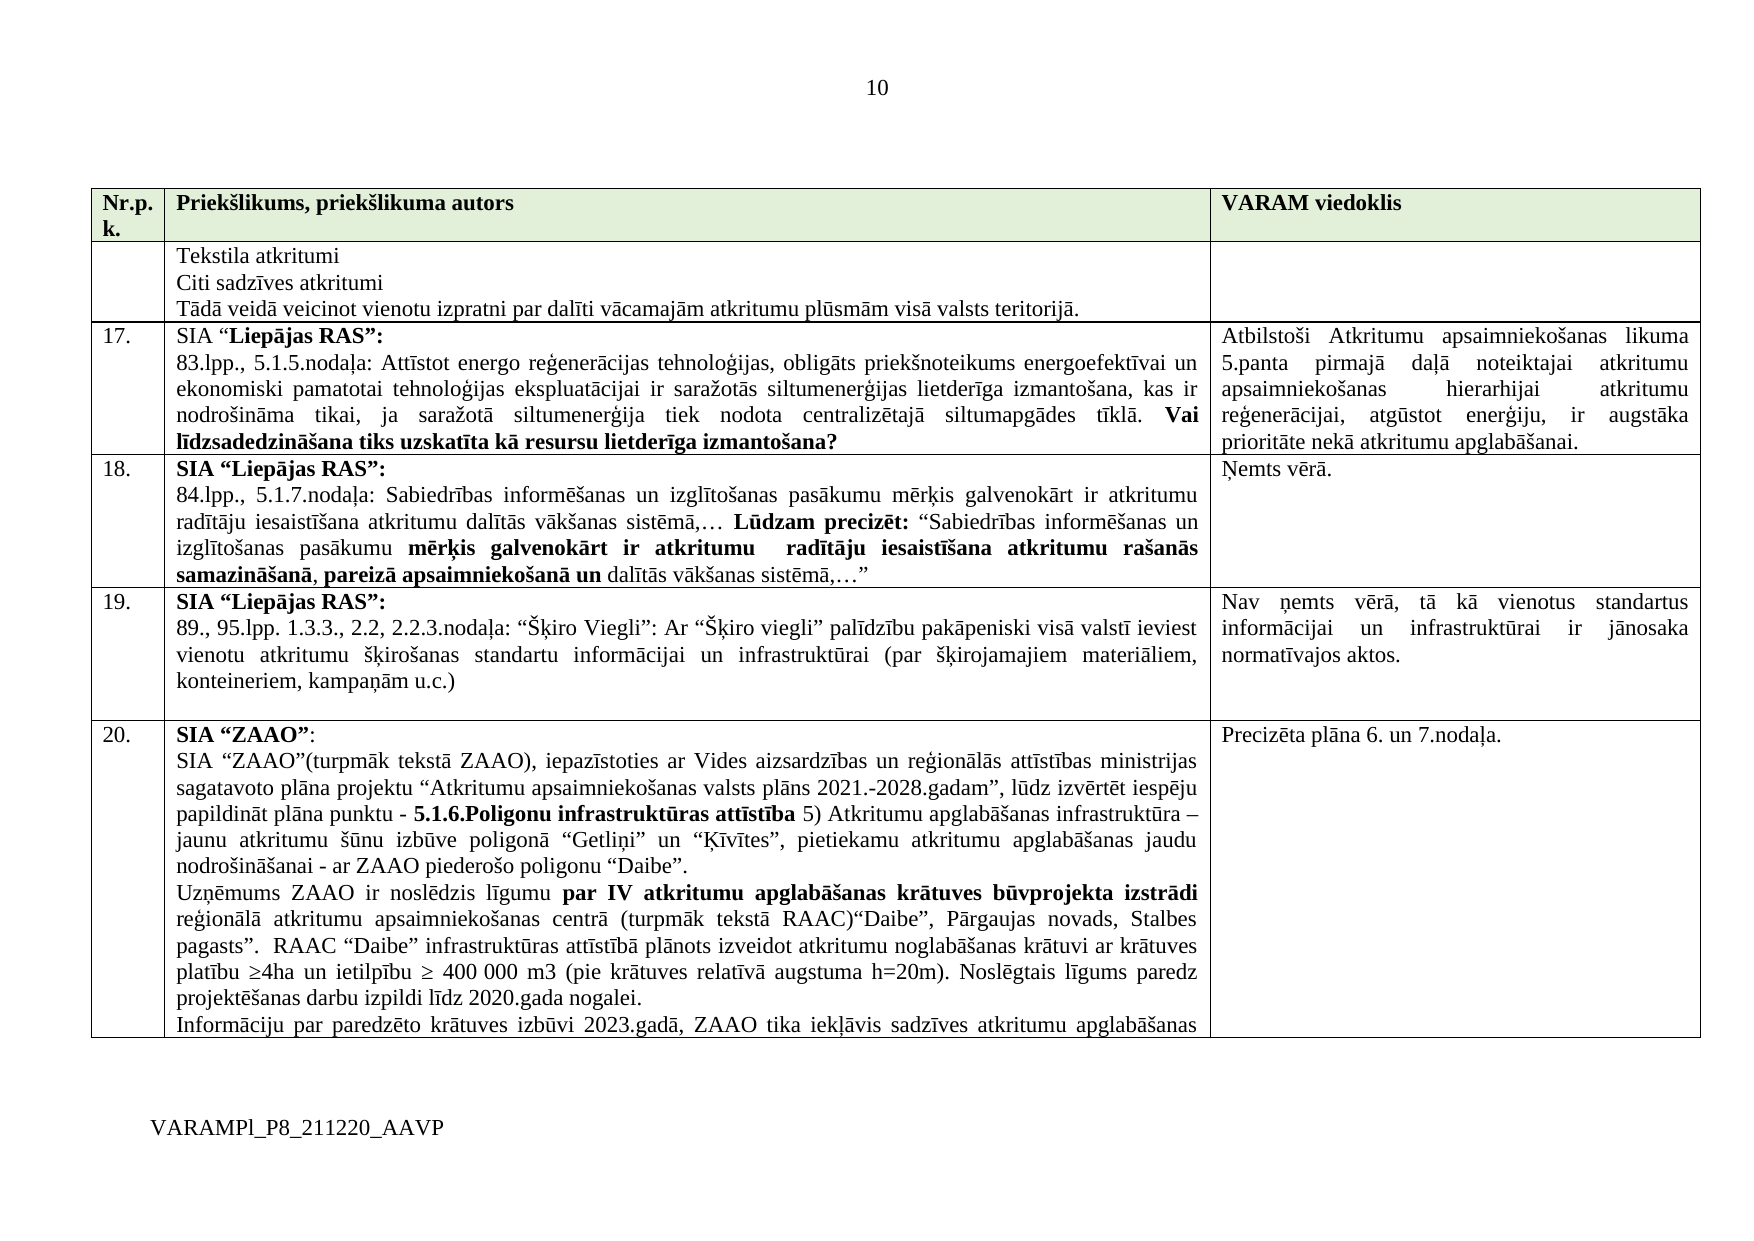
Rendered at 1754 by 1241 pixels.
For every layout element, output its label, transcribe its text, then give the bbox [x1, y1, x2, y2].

table_cell [92, 323, 164, 454]
table_cell [92, 455, 164, 587]
table_cell Atbilstoši Atkritumu apsaimniekošanas likuma 5.panta pirmajā daļā noteiktajai atkritumu apsaimniekošanas hierarhijai atkritumu reģenerācijai, atgūstot enerģiju, ir augstāka prioritāte nekā atkritumu apglabāšanai. [1211, 323, 1700, 454]
table_cell [92, 588, 164, 720]
table_cell Ņemts vērā. [1211, 455, 1700, 587]
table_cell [1211, 242, 1700, 321]
table_header Priekšlikums, priekšlikuma autors [165, 189, 1210, 241]
table_cell [92, 242, 164, 321]
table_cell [165, 242, 1210, 321]
table_cell Precizēta plāna 6. un 7.nodaļa. [1211, 721, 1700, 1037]
table_cell SIA “Liepājas RAS”: 83.lpp., 5.1.5.nodaļa: Attīstot energo reģenerācijas tehnoloģijas, obligāts priekšnoteikums energoefektīvai un ekonomiski pamatotai tehnoloģijas ekspluatācijai ir saražotās siltumenerģijas lietderīga izmantošana, kas ir nodrošināma tikai, ja saražotā siltumenerģija tiek nodota centralizētajā siltumapgādes tīklā. Vai līdzsadedzināšana tiks uzskatīta kā resursu lietderīga izmantošana? [165, 323, 1210, 454]
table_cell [165, 721, 1210, 1037]
table_cell Nav ņemts vērā, tā kā vienotus standartus informācijai un infrastruktūrai ir jānosaka normatīvajos aktos. [1211, 588, 1700, 720]
table_cell SIA “Liepājas RAS”: 89., 95.lpp. 1.3.3., 2.2, 2.2.3.nodaļa: “Šķiro Viegli”: Ar “Šķiro viegli” palīdzību pakāpeniski visā valstī ieviest vienotu atkritumu šķirošanas standartu informācijai un infrastruktūrai (par šķirojamajiem materiāliem, konteineriem, kampaņām u.c.) [165, 588, 1210, 720]
table_cell SIA “Liepājas RAS”: 84.lpp., 5.1.7.nodaļa: Sabiedrības informēšanas un izglītošanas pasākumu mērķis galvenokārt ir atkritumu radītāju iesaistīšana atkritumu dalītās vākšanas sistēmā,… Lūdzam precizēt: “Sabiedrības informēšanas un izglītošanas pasākumu mērķis galvenokārt ir atkritumu radītāju iesaistīšana atkritumu rašanās samazināšanā, pareizā apsaimniekošanā un dalītās vākšanas sistēmā,…” [165, 455, 1210, 587]
table_header VARAM viedoklis [1211, 189, 1700, 241]
table_cell [92, 721, 164, 1037]
table_header Nr.p.k. [92, 189, 164, 241]
